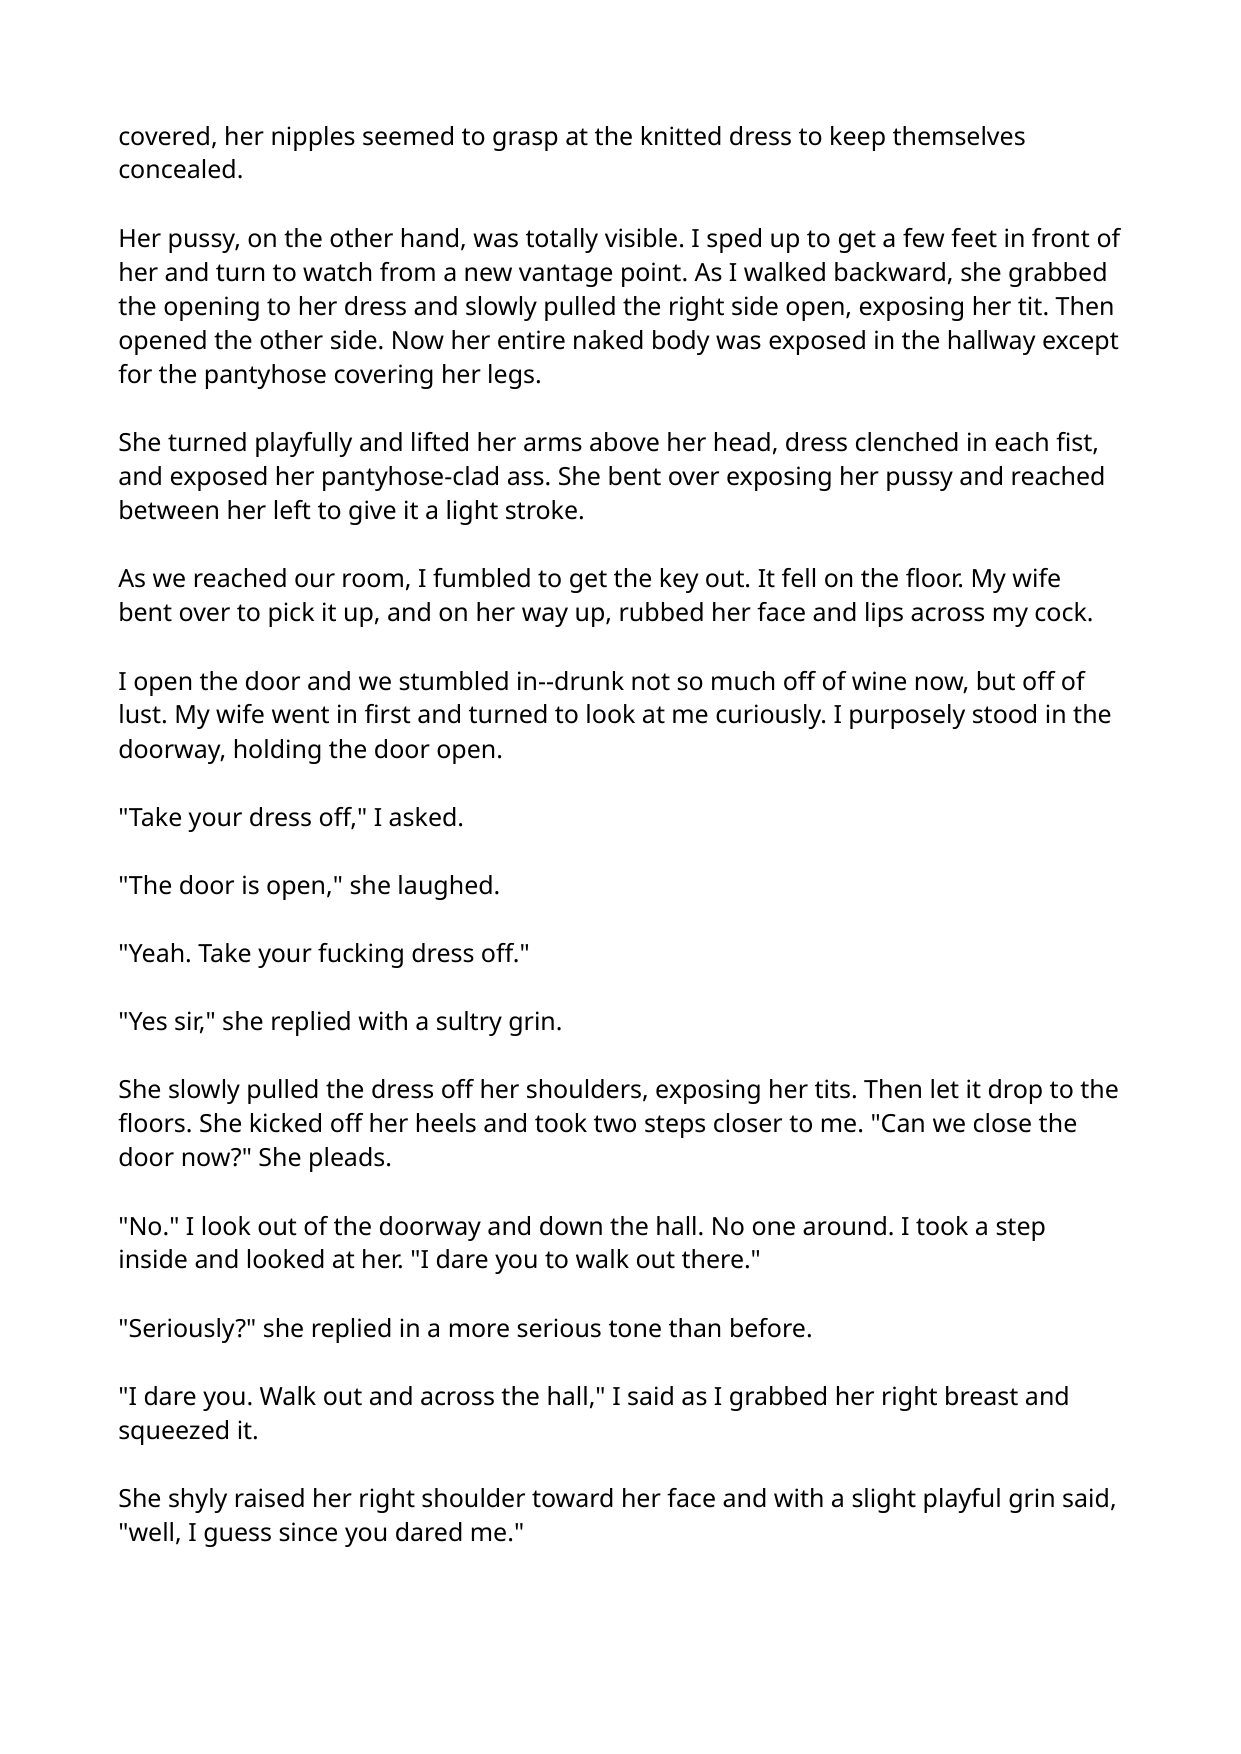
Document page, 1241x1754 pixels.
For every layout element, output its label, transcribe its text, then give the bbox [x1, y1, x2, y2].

text She turned playfully and lifted her arms above her head, dress clenched in each fist, and exposed her pantyhose-clad ass. She bent over exposing her pussy and reached between her left to give it a light stroke. [118, 425, 1122, 527]
text As we reached our room, I fumbled to get the key out. It fell on the floor. My wife bent over to pick it up, and on her way up, rubbed her face and lips across my cock. [118, 561, 1122, 629]
text "The door is open," she laughed. [118, 867, 1122, 902]
text Her pussy, on the other hand, was totally visible. I sped up to get a few feet in front of her and turn to watch from a new vantage point. As I walked backward, she grabbed the opening to her dress and slowly pulled the right side open, exposing her tit. Then opened the other side. Now her entire naked body was exposed in the hallway except for the pantyhose covering her legs. [118, 220, 1122, 391]
text "Seriously?" she replied in a more serious tone than before. [118, 1310, 1122, 1344]
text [118, 118, 1122, 186]
text I open the door and we stumbled in--drunk not so much off of wine now, but off of lust. My wife went in first and turned to look at me curiously. I purposely stood in the doorway, holding the door open. [118, 663, 1122, 765]
text "I dare you. Walk out and across the hall," I said as I grabbed her right breast and squeezed it. [118, 1378, 1122, 1447]
text She slowly pulled the dress off her shoulders, exposing her tits. Then let it drop to the floors. She kicked off her heels and took two steps closer to me. "Can we close the door now?" She pleads. [118, 1072, 1122, 1174]
text "Yes sir," she replied with a sultry grin. [118, 1004, 1122, 1038]
text She shyly raised her right shoulder toward her face and with a slight playful grin said, "well, I guess since you dared me." [118, 1481, 1122, 1549]
text "No." I look out of the doorway and down the hall. No one around. I took a step inside and looked at her. "I dare you to walk out there." [118, 1208, 1122, 1276]
text "Yeah. Take your fucking dress off." [118, 936, 1122, 970]
text "Take your dress off," I asked. [118, 799, 1122, 833]
